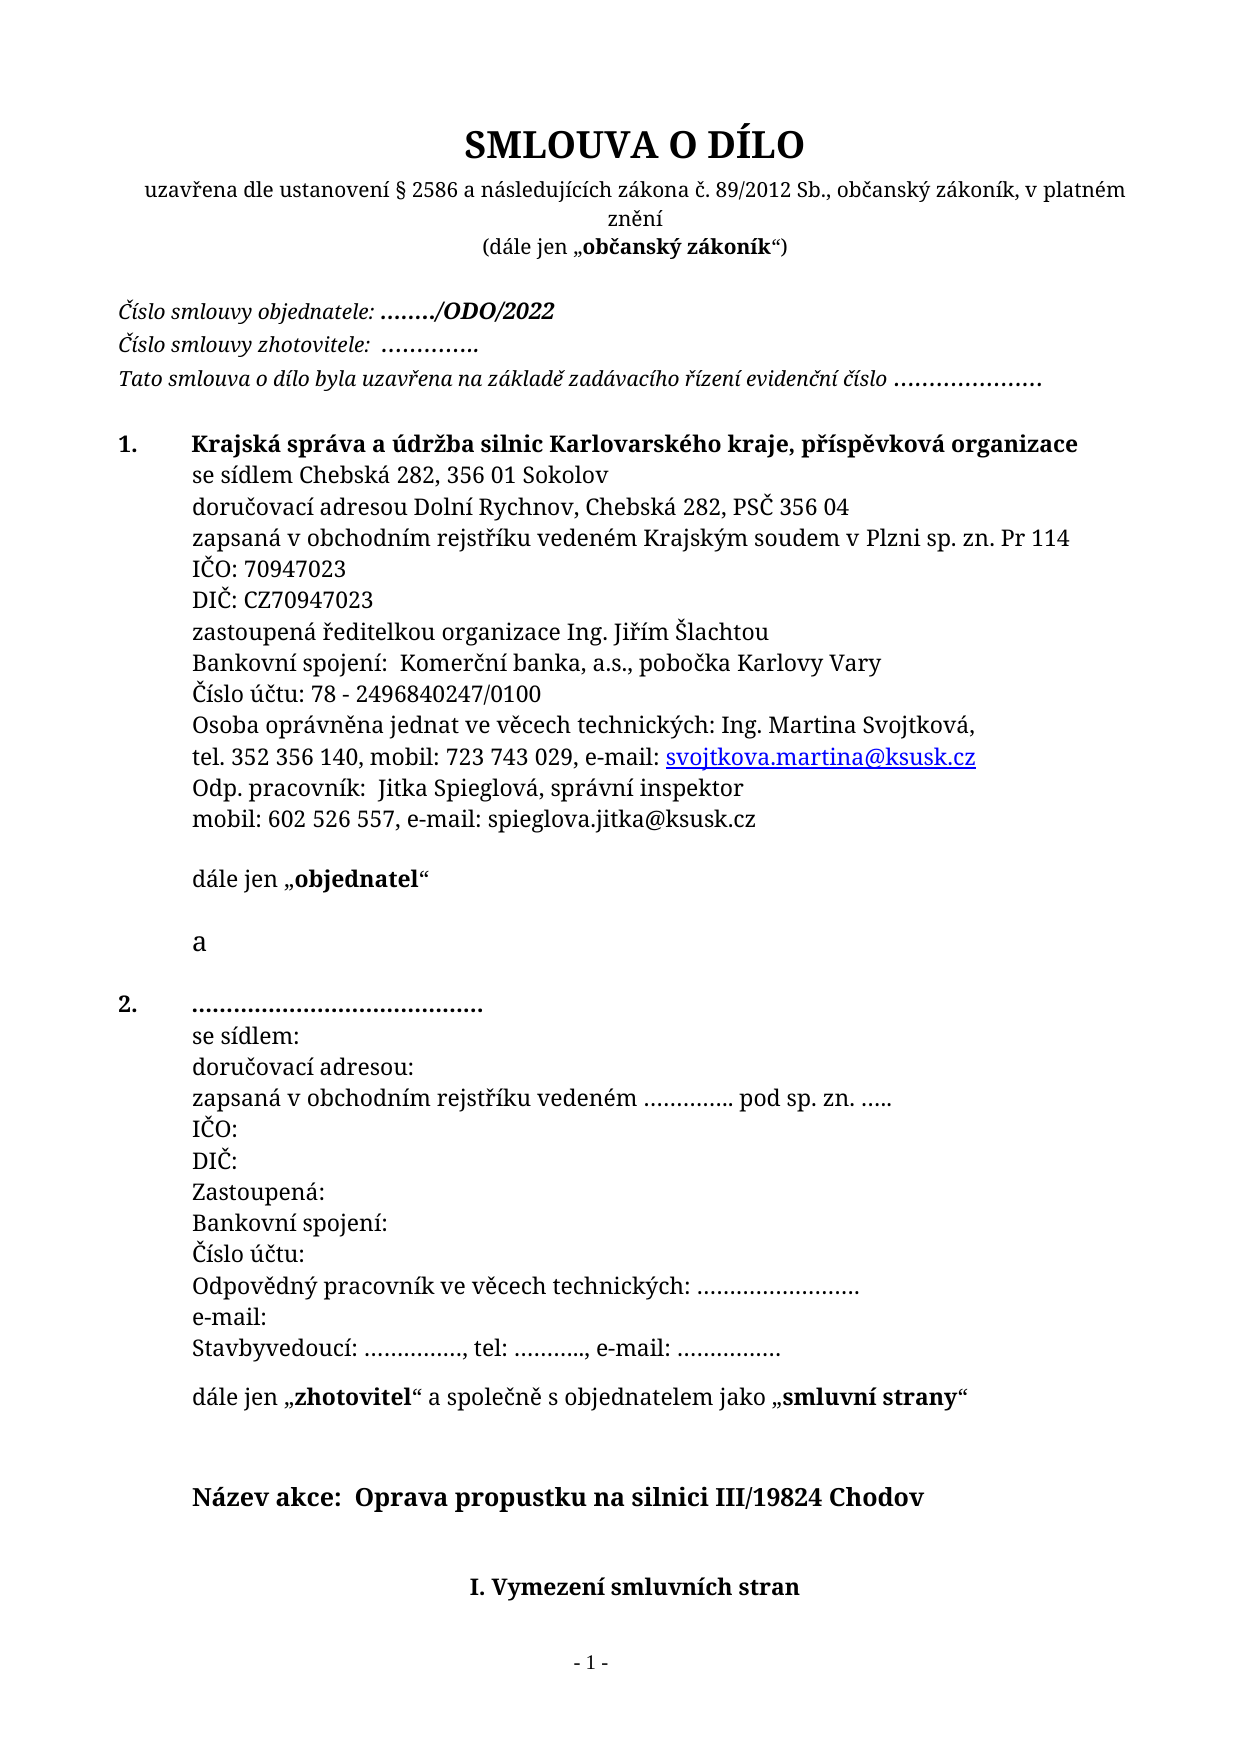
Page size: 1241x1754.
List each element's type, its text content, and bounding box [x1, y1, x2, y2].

text se sídlem Chebská 282, 356 01 Sokolov [192, 459, 1152, 491]
text uzavřena dle ustanovení § 2586 a následujících zákona č. 89/2012 Sb., občanský zákoník, v platném znění [118, 175, 1152, 232]
text DIČ: CZ70947023 [192, 584, 1152, 616]
text Bankovní spojení: [118, 1207, 1152, 1238]
text Název akce: Oprava propustku na silnici III/19824 Chodov [118, 1480, 1152, 1514]
text 1. Krajská správa a údržba silnic Karlovarského kraje, příspěvková organizace [118, 428, 1152, 459]
text doručovací adresou: [118, 1051, 1152, 1082]
text Tato smlouva o dílo byla uzavřena na základě zadávacího řízení evidenční číslo ………………… [118, 360, 1152, 394]
text Číslo smlouvy objednatele: ……../ODO/2022 [118, 294, 1152, 326]
text zapsaná v obchodním rejstříku vedeném ………….. pod sp. zn. ….. [118, 1082, 1152, 1113]
text I. Vymezení smluvních stran [118, 1571, 1152, 1602]
text dále jen „objednatel“ [118, 863, 1152, 894]
text a [118, 923, 1152, 959]
text (dále jen „občanský zákoník“) [118, 232, 1152, 261]
text IČO: [118, 1113, 1152, 1144]
text mobil: 602 526 557, e-mail: spieglova.jitka@ksusk.cz [192, 803, 1152, 834]
text 2. …………………………………… [118, 988, 1152, 1019]
text zastoupená ředitelkou organizace Ing. Jiřím Šlachtou [192, 616, 1152, 647]
text doručovací adresou Dolní Rychnov, Chebská 282, PSČ 356 04 [192, 491, 1152, 522]
text Číslo účtu: 78 - 2496840247/0100 [192, 678, 1152, 709]
text se sídlem: [118, 1019, 1152, 1051]
text Zastoupená: [118, 1176, 1152, 1207]
text Bankovní spojení: Komerční banka, a.s., pobočka Karlovy Vary [192, 647, 1152, 678]
text Odp. pracovník: Jitka Spieglová, správní inspektor [192, 772, 1152, 803]
text DIČ: [118, 1144, 1152, 1176]
text tel. 352 356 140, mobil: 723 743 029, e-mail: svojtkova.martina@ksusk.cz [192, 741, 1152, 772]
text Číslo smlouvy zhotovitele: ………….. [118, 326, 1152, 360]
text Osoba oprávněna jednat ve věcech technických: Ing. Martina Svojtková, [192, 709, 1152, 741]
text dále jen „zhotovitel“ a společně s objednatelem jako „smluvní strany“ [118, 1380, 1152, 1412]
text e-mail: [118, 1301, 1152, 1332]
text IČO: 70947023 [192, 553, 1152, 584]
text Číslo účtu: [118, 1238, 1152, 1269]
subtitle SMLOUVA O DÍLO [118, 118, 1152, 169]
text Stavbyvedoucí: ……………, tel: ……….., e-mail: ……………. [118, 1332, 1152, 1363]
text zapsaná v obchodním rejstříku vedeném Krajským soudem v Plzni sp. zn. Pr 114 [192, 522, 1152, 553]
text Odpovědný pracovník ve věcech technických: ……………………. [118, 1269, 1152, 1301]
